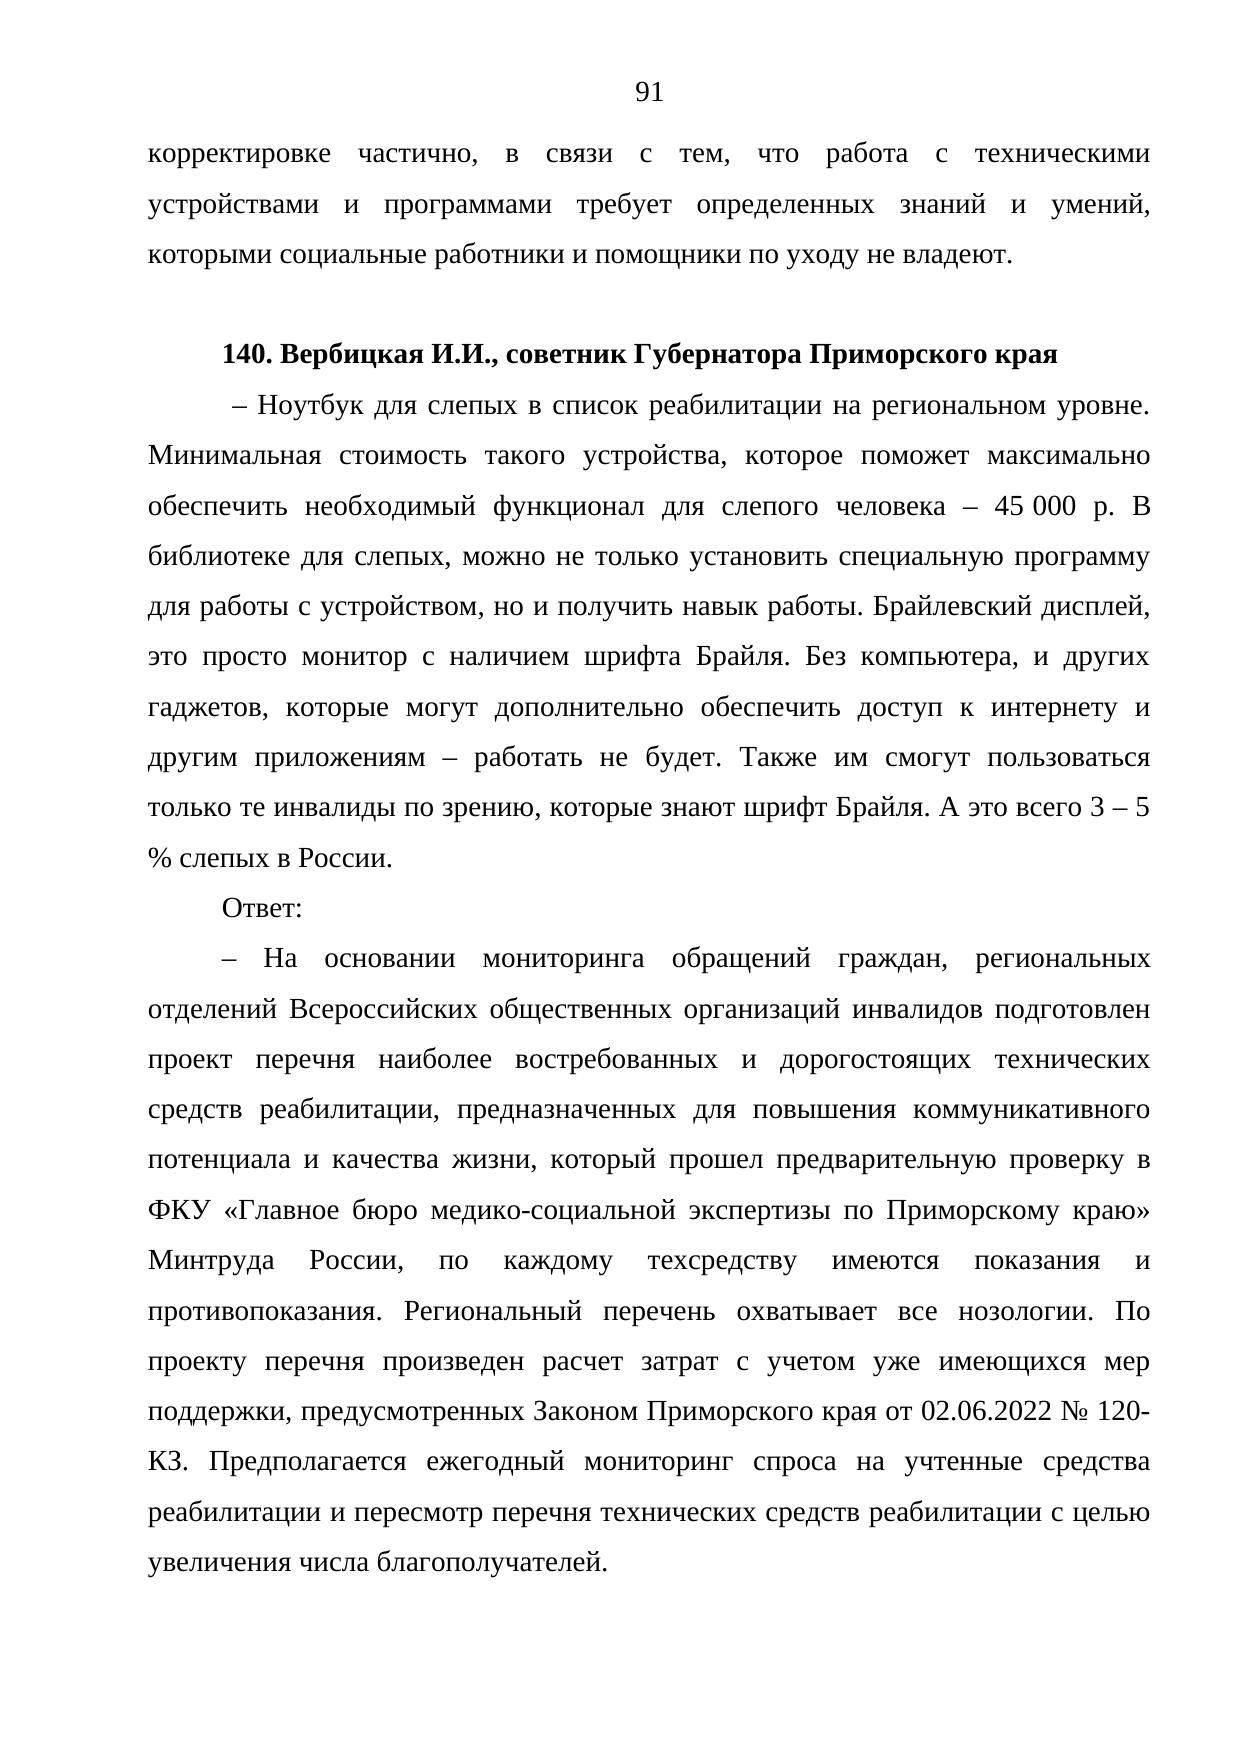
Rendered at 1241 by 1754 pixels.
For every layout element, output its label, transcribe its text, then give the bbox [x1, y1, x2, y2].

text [148, 135, 1152, 269]
text – Ноутбук для слепых в список реабилитации на региональном уровне. Минимальная стоимость такого устройства, которое поможет максимально обеспечить необходимый функционал для слепого человека – 45 000 р. В библиотеке для слепых, можно не только установить специальную программу для работы с устройством, но и получить навык работы. Брайлевский дисплей, это просто монитор с наличием шрифта Брайля. Без компьютера, и других гаджетов, которые могут дополнительно обеспечить доступ к интернету и другим приложениям – работать не будет. Также им смогут пользоваться только те инвалиды по зрению, которые знают шрифт Брайля. А это всего 3 – 5 % слепых в России. [148, 387, 1152, 873]
text Ответ: [148, 890, 1152, 924]
text 140. Вербицкая И.И., советник Губернатора Приморского края [148, 337, 1152, 370]
text – На основании мониторинга обращений граждан, региональных отделений Всероссийских общественных организаций инвалидов подготовлен проект перечня наиболее востребованных и дорогостоящих технических средств реабилитации, предназначенных для повышения коммуникативного потенциала и качества жизни, который прошел предварительную проверку в ФКУ «Главное бюро медико-социальной экспертизы по Приморскому краю» Минтруда России, по каждому техсредству имеются показания и противопоказания. Региональный перечень охватывает все нозологии. По проекту перечня произведен расчет затрат с учетом уже имеющихся мер поддержки, предусмотренных Законом Приморского края от 02.06.2022 № 120-КЗ. Предполагается ежегодный мониторинг спроса на учтенные средства реабилитации и пересмотр перечня технических средств реабилитации с целью увеличения числа благополучателей. [148, 940, 1152, 1578]
